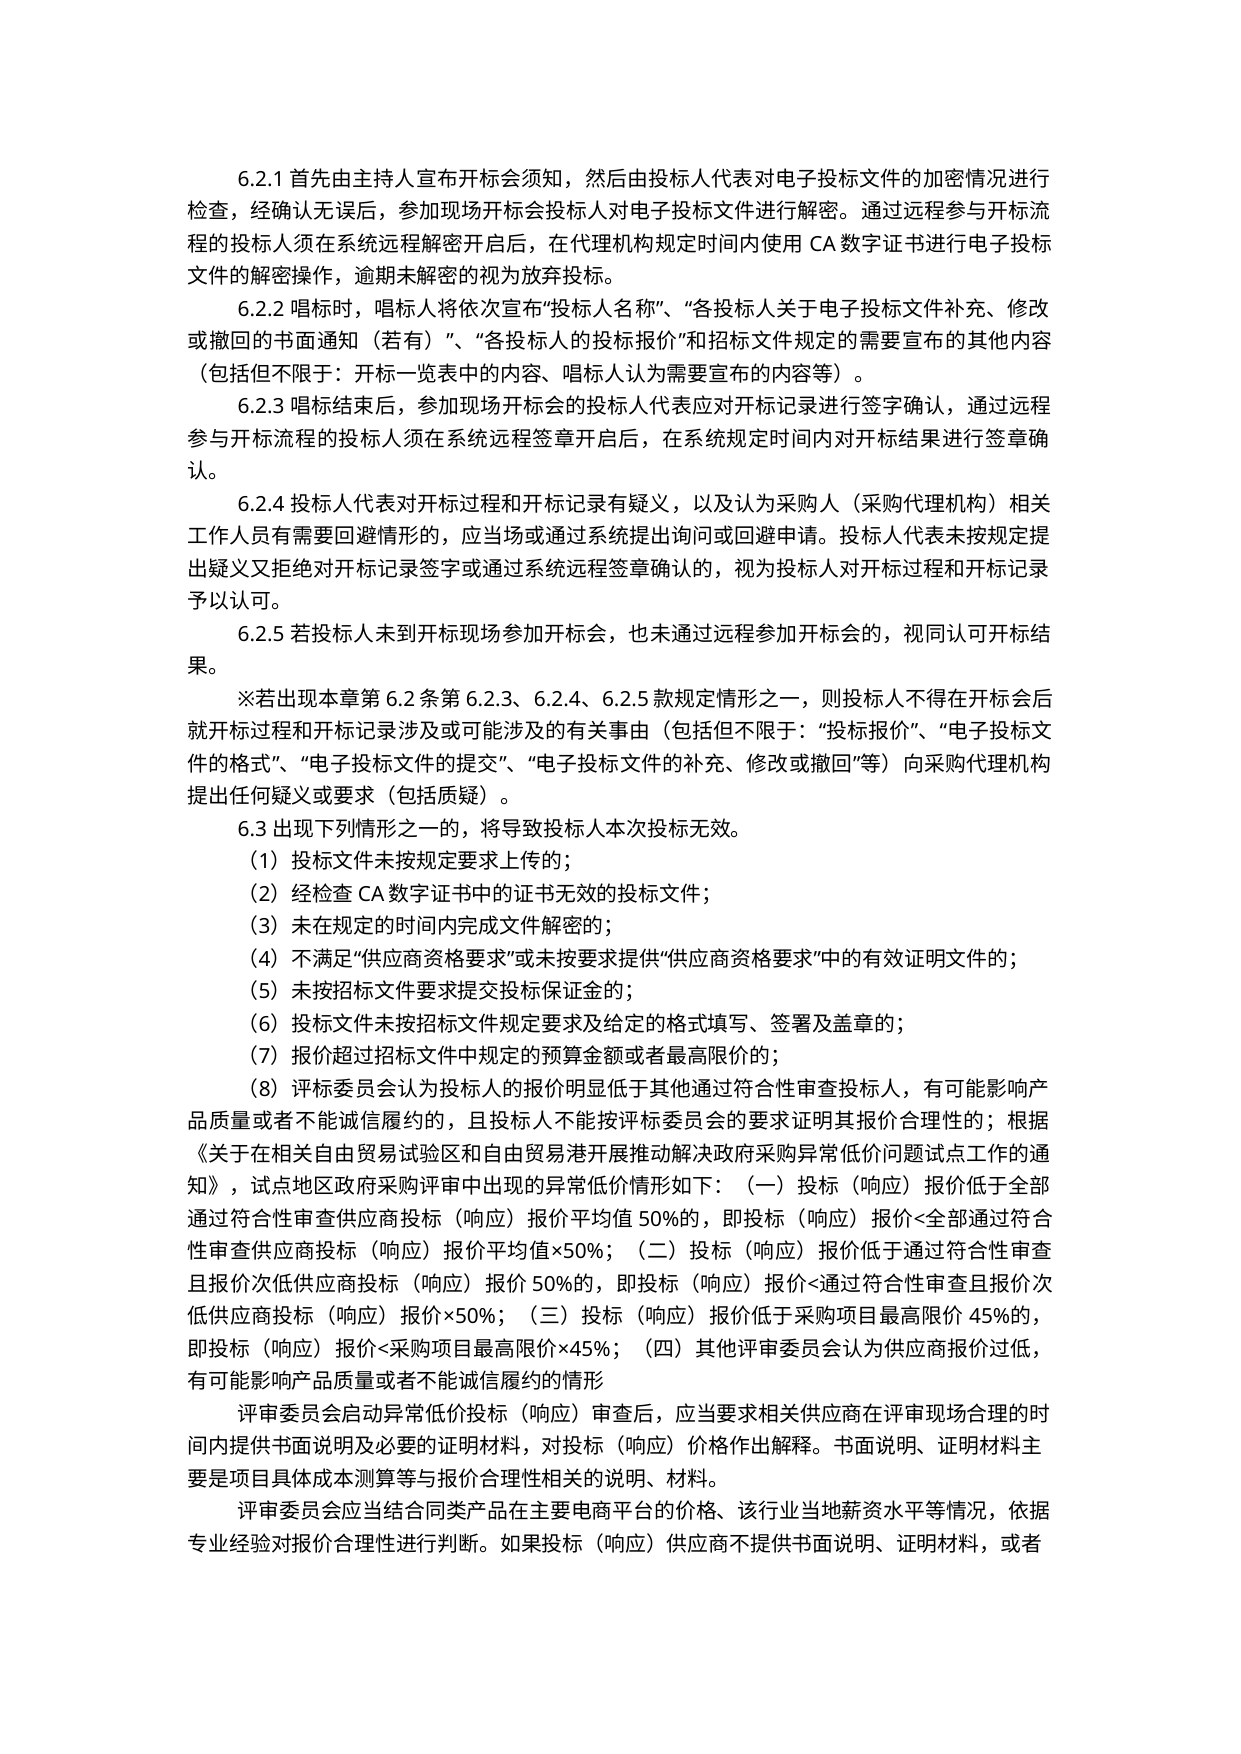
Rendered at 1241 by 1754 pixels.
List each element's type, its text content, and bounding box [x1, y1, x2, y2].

text （6）投标文件未按招标文件规定要求及给定的格式填写、签署及盖章的； [187, 1007, 1053, 1039]
text （3）未在规定的时间内完成文件解密的； [187, 909, 1053, 942]
text 6.3 出现下列情形之一的，将导致投标人本次投标无效。 [187, 812, 1053, 844]
text 6.2.4 投标人代表对开标过程和开标记录有疑义，以及认为采购人（采购代理机构）相关工作人员有需要回避情形的，应当场或通过系统提出询问或回避申请。投标人代表未按规定提出疑义又拒绝对开标记录签字或通过系统远程签章确认的，视为投标人对开标过程和开标记录予以认可。 [187, 487, 1053, 617]
text ※若出现本章第6.2条第6.2.3、6.2.4、6.2.5款规定情形之一，则投标人不得在开标会后就开标过程和开标记录涉及或可能涉及的有关事由（包括但不限于：“投标报价”、“电子投标文件的格式”、“电子投标文件的提交”、“电子投标文件的补充、修改或撤回”等）向采购代理机构 提出任何疑义或要求（包括质疑）。 [187, 682, 1053, 812]
text 6.2.5 若投标人未到开标现场参加开标会，也未通过远程参加开标会的，视同认可开标结果。 [187, 617, 1053, 682]
text 6.2.3 唱标结束后，参加现场开标会的投标人代表应对开标记录进行签字确认，通过远程参与开标流程的投标人须在系统远程签章开启后，在系统规定时间内对开标结果进行签章确认。 [187, 389, 1053, 487]
text 6.2.1首先由主持人宣布开标会须知，然后由投标人代表对电子投标文件的加密情况进行检查，经确认无误后，参加现场开标会投标人对电子投标文件进行解密。通过远程参与开标流程的投标人须在系统远程解密开启后，在代理机构规定时间内使用CA数字证书进行电子投标文件的解密操作，逾期未解密的视为放弃投标。 [187, 162, 1053, 292]
text （7）报价超过招标文件中规定的预算金额或者最高限价的； [187, 1039, 1053, 1072]
text 评审委员会启动异常低价投标（响应）审查后，应当要求相关供应商在评审现场合理的时间内提供书面说明及必要的证明材料，对投标（响应）价格作出解释。书面说明、证明材料主要是项目具体成本测算等与报价合理性相关的说明、材料。 [187, 1397, 1053, 1494]
text 6.2.2 唱标时，唱标人将依次宣布“投标人名称”、“各投标人关于电子投标文件补充、修改或撤回的书面通知（若有）”、“各投标人的投标报价”和招标文件规定的需要宣布的其他内容（包括但不限于：开标一览表中的内容、唱标人认为需要宣布的内容等）。 [187, 292, 1053, 389]
text （1）投标文件未按规定要求上传的； [187, 844, 1053, 877]
text （4）不满足“供应商资格要求”或未按要求提供“供应商资格要求”中的有效证明文件的； [187, 942, 1053, 974]
text （2）经检查CA数字证书中的证书无效的投标文件； [187, 877, 1053, 909]
text （8）评标委员会认为投标人的报价明显低于其他通过符合性审查投标人，有可能影响产品质量或者不能诚信履约的，且投标人不能按评标委员会的要求证明其报价合理性的；根据《关于在相关自由贸易试验区和自由贸易港开展推动解决政府采购异常低价问题试点工作的通知》，试点地区政府采购评审中出现的异常低价情形如下：（一）投标（响应）报价低于全部通过符合性审查供应商投标（响应）报价平均值50%的，即投标（响应）报价<全部通过符合性审查供应商投标（响应）报价平均值×50%；（二）投标（响应）报价低于通过符合性审查且报价次低供应商投标（响应）报价50%的，即投标（响应）报价<通过符合性审查且报价次低供应商投标（响应）报价×50%；（三）投标（响应）报价低于采购项目最高限价45%的，即投标（响应）报价<采购项目最高限价×45%；（四）其他评审委员会认为供应商报价过低，有可能影响产品质量或者不能诚信履约的情形 [187, 1072, 1053, 1397]
text （5）未按招标文件要求提交投标保证金的； [187, 974, 1053, 1007]
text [187, 1494, 1053, 1559]
